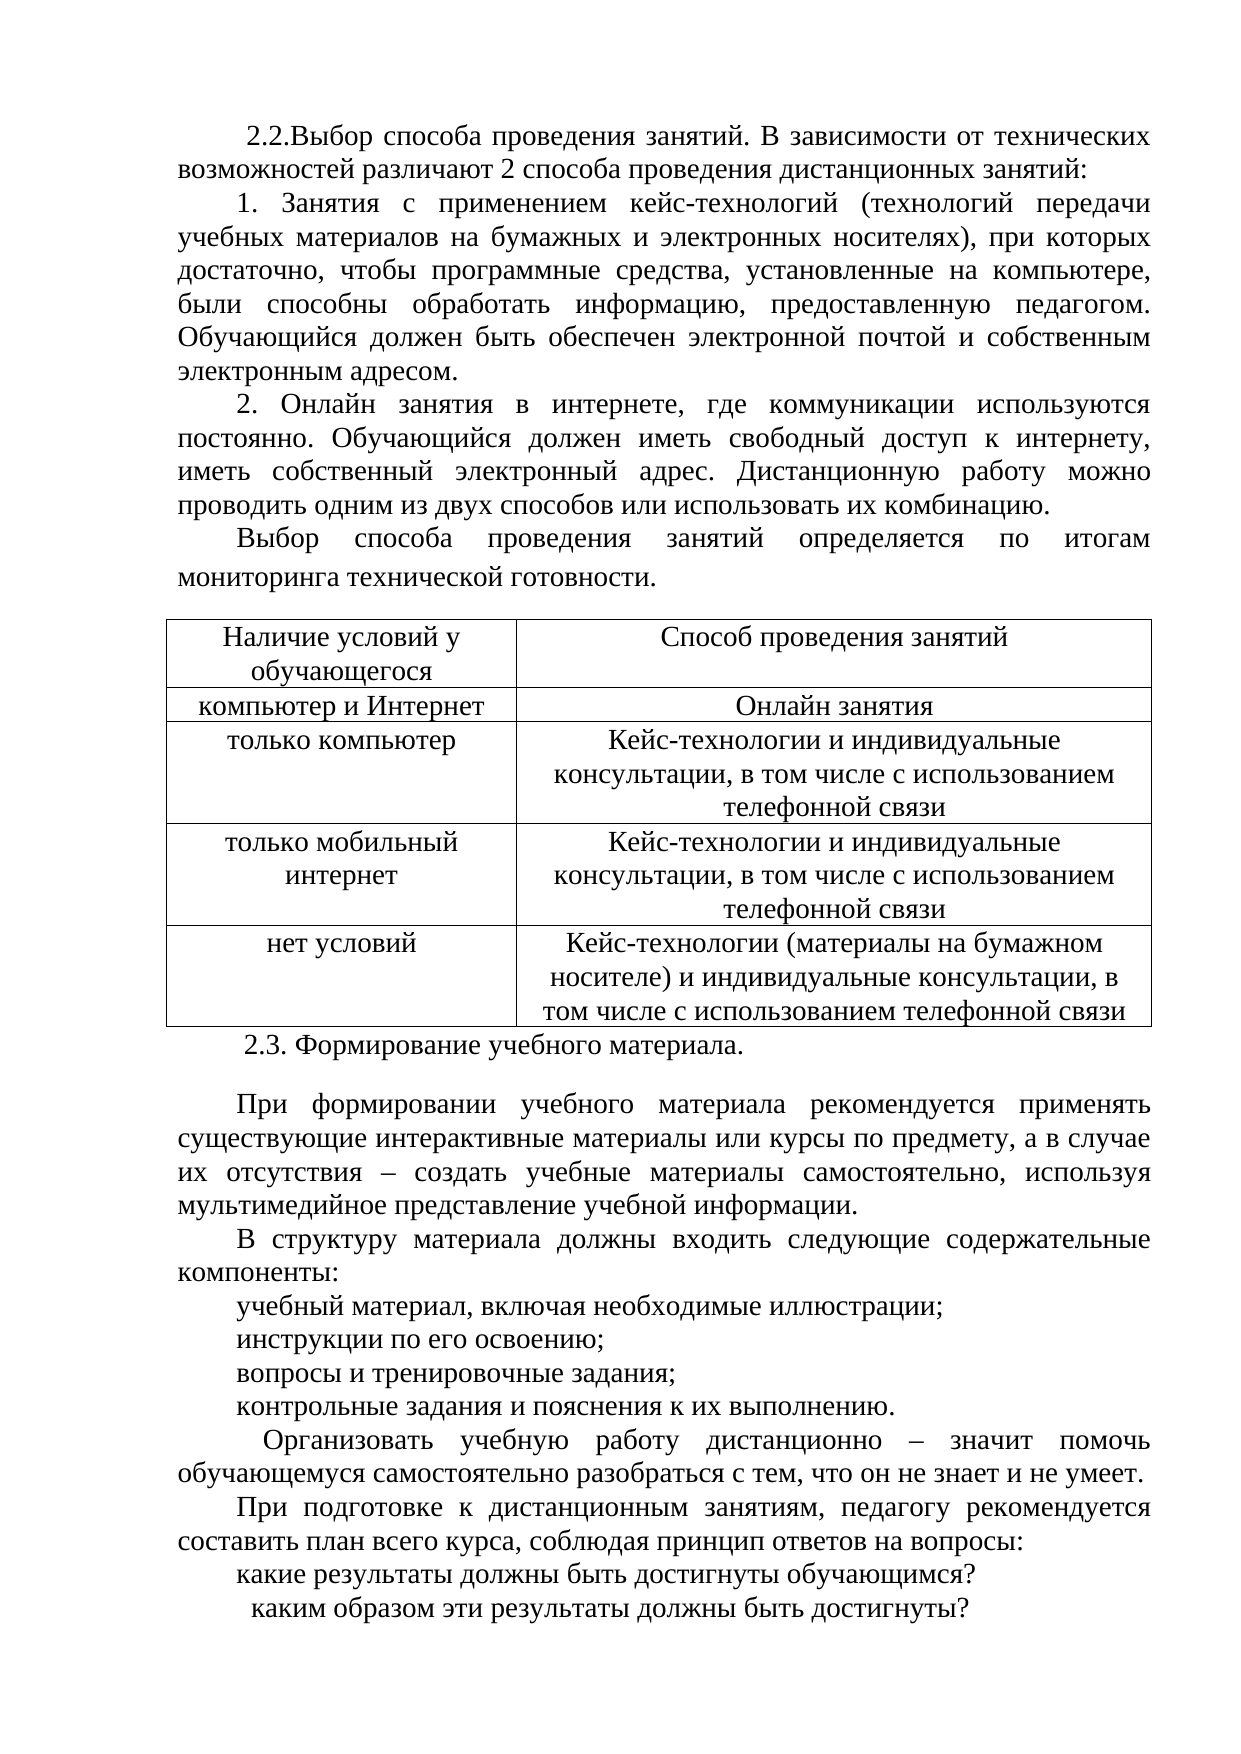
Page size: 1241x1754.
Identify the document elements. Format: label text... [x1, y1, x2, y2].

table_cell только мобильный интернет [167, 824, 516, 924]
text Выбор способа проведения занятий определяется по итогам мониторинга технической готовности. [177, 521, 1152, 593]
table_cell компьютер и Интернет [167, 688, 516, 721]
text Организовать учебную работу дистанционно – значит помочь обучающемуся самостоятельно разобраться с тем, что он не знает и не умеет. [177, 1422, 1152, 1489]
text 2.2.Выбор способа проведения занятий. В зависимости от технических возможностей различают 2 способа проведения дистанционных занятий: [177, 118, 1152, 185]
text вопросы и тренировочные задания; [177, 1355, 1152, 1388]
table_cell Кейс-технологии (материалы на бумажном носителе) и индивидуальные консультации, в том числе с использованием телефонной связи [517, 926, 1151, 1026]
table_header Наличие условий у обучающегося [167, 620, 516, 687]
table_cell Кейс-технологии и индивидуальные консультации, в том числе с использованием телефонной связи [517, 824, 1151, 924]
text какие результаты должны быть достигнуты обучающимся? [177, 1556, 1152, 1590]
text учебный материал, включая необходимые иллюстрации; [177, 1288, 1152, 1321]
text При формировании учебного материала рекомендуется применять существующие интерактивные материалы или курсы по предмету, а в случае их отсутствия – создать учебные материалы самостоятельно, используя мультимедийное представление учебной информации. [177, 1087, 1152, 1221]
text инструкции по его освоению; [177, 1321, 1152, 1355]
table_header Способ проведения занятий [517, 620, 1151, 687]
text При подготовке к дистанционным занятиям, педагогу рекомендуется составить план всего курса, соблюдая принцип ответов на вопросы: [177, 1489, 1152, 1556]
text В структуру материала должны входить следующие содержательные компоненты: [177, 1221, 1152, 1288]
text 2.3. Формирование учебного материала. [177, 1027, 1152, 1061]
text 2. Онлайн занятия в интернете, где коммуникации используются постоянно. Обучающийся должен иметь свободный доступ к интернету, иметь собственный электронный адрес. Дистанционную работу можно проводить одним из двух способов или использовать их комбинацию. [177, 386, 1152, 521]
table_cell только компьютер [167, 722, 516, 823]
table_cell Кейс-технологии и индивидуальные консультации, в том числе с использованием телефонной связи [517, 722, 1151, 823]
text 1. Занятия с применением кейс-технологий (технологий передачи учебных материалов на бумажных и электронных носителях), при которых достаточно, чтобы программные средства, установленные на компьютере, были способны обработать информацию, предоставленную педагогом. Обучающийся должен быть обеспечен электронной почтой и собственным электронным адресом. [177, 185, 1152, 386]
table_cell Онлайн занятия [517, 688, 1151, 721]
text каким образом эти результаты должны быть достигнуты? [177, 1590, 1152, 1623]
text контрольные задания и пояснения к их выполнению. [177, 1388, 1152, 1422]
table_cell нет условий [167, 926, 516, 1026]
